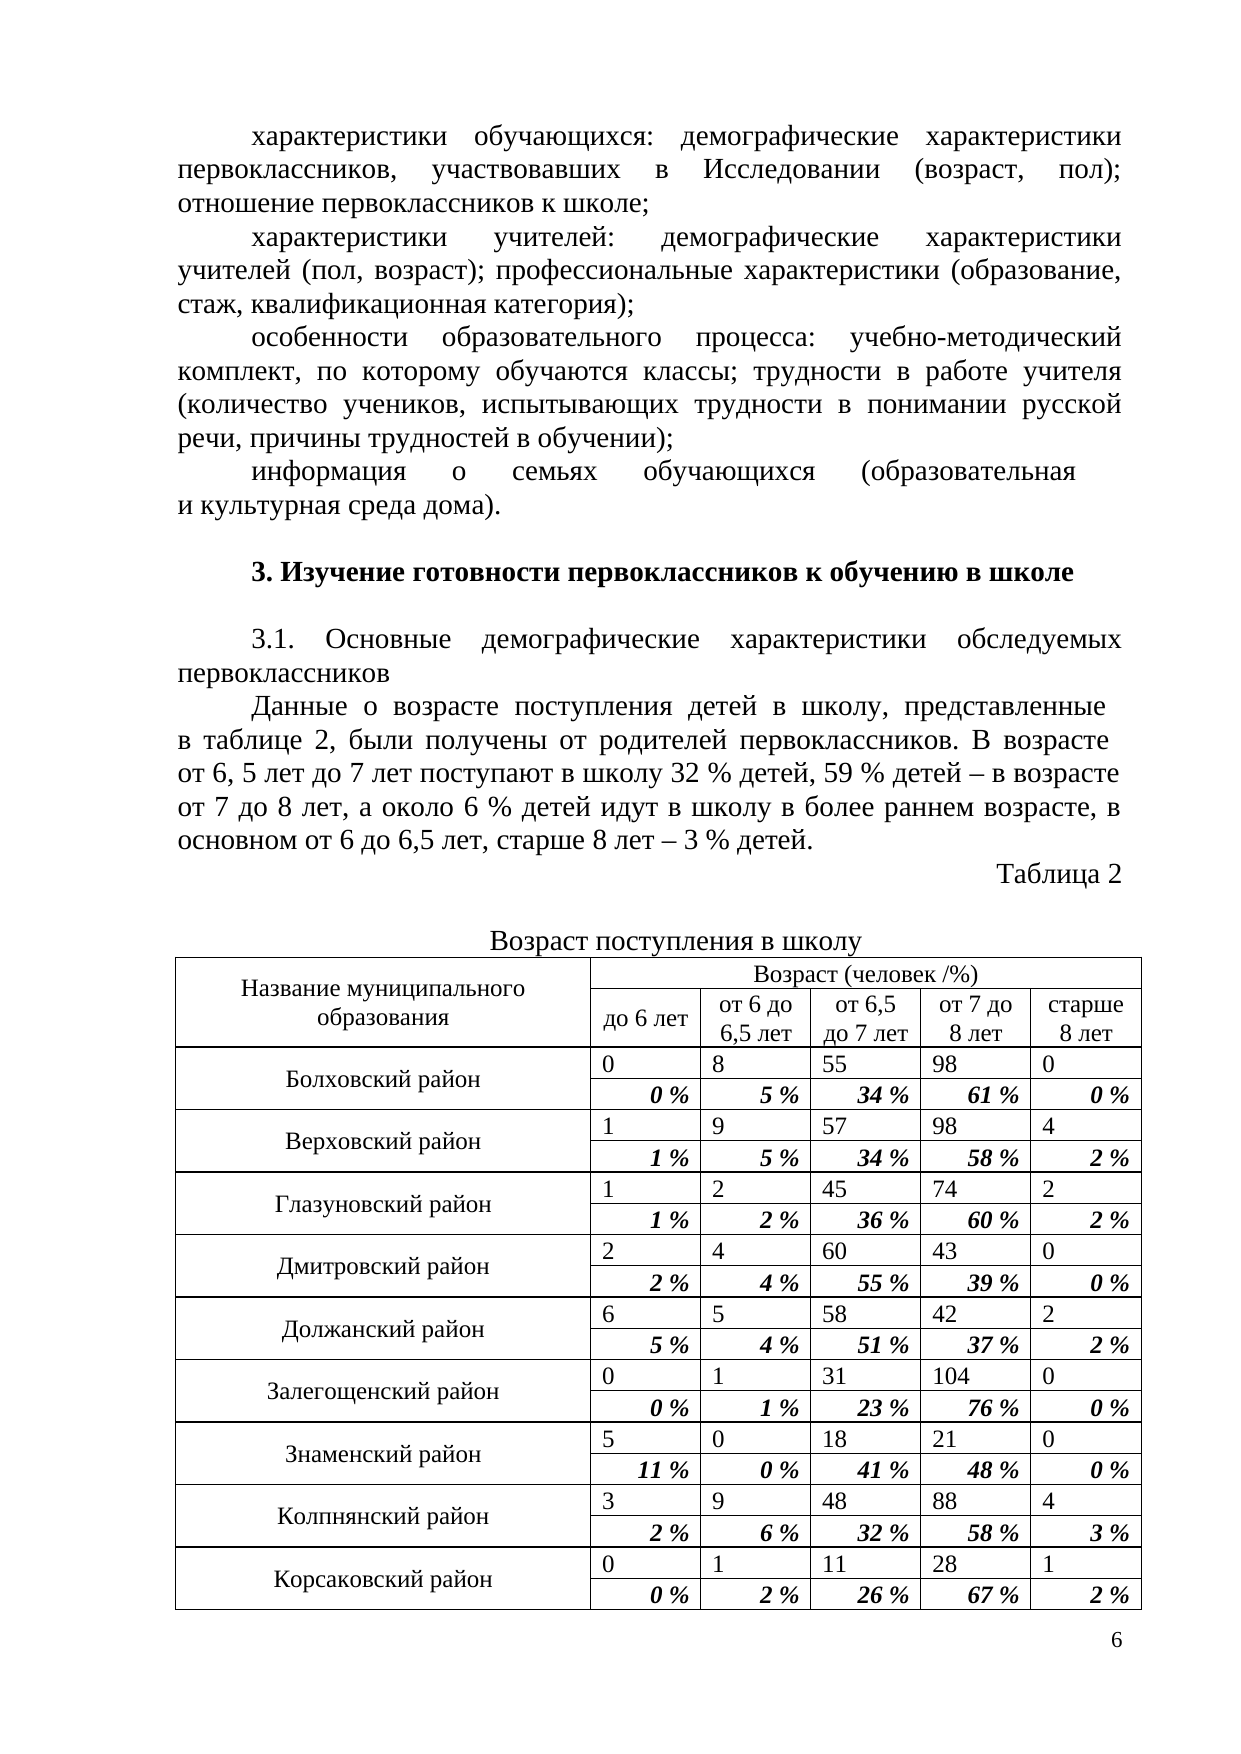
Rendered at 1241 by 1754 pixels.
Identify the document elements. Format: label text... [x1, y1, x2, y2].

table_cell 0 [701, 1423, 810, 1453]
table_header Возраст (человек /%) [591, 958, 1141, 988]
table_cell 1 % [591, 1141, 700, 1171]
table_cell 21 [921, 1423, 1030, 1453]
table_cell 55 % [811, 1266, 920, 1296]
table_cell 2 % [1031, 1329, 1141, 1359]
table_cell 2 % [591, 1266, 700, 1296]
table_cell 36 % [811, 1204, 920, 1234]
text Возраст поступления в школу [177, 923, 1122, 957]
table_cell 8 [701, 1048, 810, 1078]
table_cell старше 8 лет [1031, 989, 1141, 1046]
table_cell 6 [591, 1298, 700, 1328]
table_cell 4 % [701, 1329, 810, 1359]
table_cell 23 % [811, 1391, 920, 1421]
table_cell 0 [591, 1048, 700, 1078]
table_cell 3 [591, 1485, 700, 1515]
table_cell 41 % [811, 1454, 920, 1484]
table_cell 88 [921, 1485, 1030, 1515]
table_cell 0 [1031, 1423, 1141, 1453]
table_cell 0 % [591, 1391, 700, 1421]
table_cell 2 % [701, 1579, 810, 1609]
table_cell 0 % [591, 1079, 700, 1109]
text Таблица 2 [177, 856, 1122, 889]
table_cell Знаменский район [176, 1423, 590, 1484]
table_cell от 6,5 до 7 лет [811, 989, 920, 1046]
text 3. Изучение готовности первоклассников к обучению в школе [177, 554, 1122, 588]
table_cell Корсаковский район [176, 1548, 590, 1609]
table_cell 2 % [1031, 1579, 1141, 1609]
table_cell 43 [921, 1235, 1030, 1265]
table_cell 48 [811, 1485, 920, 1515]
table_cell 37 % [921, 1329, 1030, 1359]
table_cell 5 % [701, 1141, 810, 1171]
table_cell 1 % [701, 1391, 810, 1421]
table_cell 39 % [921, 1266, 1030, 1296]
text информация о семьях обучающихся (образовательная и культурная среда дома). [177, 453, 1122, 521]
table_cell 2 [1031, 1173, 1141, 1203]
table_cell 5 % [701, 1079, 810, 1109]
table_cell 34 % [811, 1079, 920, 1109]
text 3.1. Основные демографические характеристики обследуемых первоклассников [177, 621, 1122, 688]
table_cell 6 % [701, 1516, 810, 1546]
table_cell 58 % [921, 1141, 1030, 1171]
table_cell Должанский район [176, 1298, 590, 1359]
table_cell от 6 до 6,5 лет [701, 989, 810, 1046]
table_cell 58 [811, 1298, 920, 1328]
table_cell 60 [811, 1235, 920, 1265]
table_cell от 7 до 8 лет [921, 989, 1030, 1046]
table_cell Дмитровский район [176, 1235, 590, 1296]
table_cell Залегощенский район [176, 1360, 590, 1421]
text Данные о возрасте поступления детей в школу, представленные в таблице 2, были получены от родителей первоклассников. В возрасте от 6, 5 лет до 7 лет поступают в школу 32 % детей, 59 % детей – в возрасте от 7 до 8 лет, а около 6 % детей идут в школу в более раннем возрасте, в основном от 6 до 6,5 лет, старше 8 лет – 3 % детей. [177, 688, 1122, 856]
table_cell Верховский район [176, 1110, 590, 1171]
table_cell 98 [921, 1048, 1030, 1078]
text характеристики обучающихся: демографические характеристики первоклассников, участвовавших в Исследовании (возраст, пол); отношение первоклассников к школе; [177, 118, 1122, 219]
table_cell 2 % [701, 1204, 810, 1234]
table_cell 18 [811, 1423, 920, 1453]
table_cell 4 [701, 1235, 810, 1265]
table_cell 76 % [921, 1391, 1030, 1421]
table_cell 2 [591, 1235, 700, 1265]
table_cell 1 [701, 1360, 810, 1390]
table_cell 0 [1031, 1048, 1141, 1078]
table_cell 26 % [811, 1579, 920, 1609]
table_cell 4 % [701, 1266, 810, 1296]
table_cell 51 % [811, 1329, 920, 1359]
table_cell 1 [1031, 1548, 1141, 1578]
table_cell 104 [921, 1360, 1030, 1390]
table_cell 32 % [811, 1516, 920, 1546]
table_cell 0 % [591, 1579, 700, 1609]
table_cell 0 % [1031, 1266, 1141, 1296]
table_cell 9 [701, 1485, 810, 1515]
table_cell 0 % [1031, 1391, 1141, 1421]
table_cell Глазуновский район [176, 1173, 590, 1234]
table_cell 5 [591, 1423, 700, 1453]
table_cell 48 % [921, 1454, 1030, 1484]
table_cell 9 [701, 1110, 810, 1140]
table_cell 5 [701, 1298, 810, 1328]
table_cell 28 [921, 1548, 1030, 1578]
table_cell 74 [921, 1173, 1030, 1203]
table_cell 42 [921, 1298, 1030, 1328]
table_cell 4 [1031, 1110, 1141, 1140]
table_cell 61 % [921, 1079, 1030, 1109]
table_cell 0 % [701, 1454, 810, 1484]
table_cell 2 % [591, 1516, 700, 1546]
table_cell до 6 лет [591, 989, 700, 1046]
table_cell 0 % [1031, 1079, 1141, 1109]
table_cell 11 [811, 1548, 920, 1578]
table_cell 57 [811, 1110, 920, 1140]
text характеристики учителей: демографические характеристики учителей (пол, возраст); профессиональные характеристики (образование, стаж, квалификационная категория); [177, 219, 1122, 319]
table_cell 2 % [1031, 1204, 1141, 1234]
table_cell 3 % [1031, 1516, 1141, 1546]
table_cell 2 [1031, 1298, 1141, 1328]
text особенности образовательного процесса: учебно-методический комплект, по которому обучаются классы; трудности в работе учителя (количество учеников, испытывающих трудности в понимании русской речи, причины трудностей в обучении); [177, 319, 1122, 453]
table_cell 0 [1031, 1235, 1141, 1265]
table_cell 1 [591, 1110, 700, 1140]
table_cell 60 % [921, 1204, 1030, 1234]
table_cell 34 % [811, 1141, 920, 1171]
table_header Название муниципального образования [176, 958, 590, 1046]
table_cell 0 [591, 1548, 700, 1578]
table_cell 67 % [921, 1579, 1030, 1609]
table_cell 0 [591, 1360, 700, 1390]
table_cell 2 % [1031, 1141, 1141, 1171]
table_cell 11 % [591, 1454, 700, 1484]
table_cell 0 [1031, 1360, 1141, 1390]
table_cell 45 [811, 1173, 920, 1203]
table_cell Колпнянский район [176, 1485, 590, 1546]
table_cell 5 % [591, 1329, 700, 1359]
table_cell 55 [811, 1048, 920, 1078]
table_cell Болховский район [176, 1048, 590, 1109]
table_cell 1 [591, 1173, 700, 1203]
table_cell 31 [811, 1360, 920, 1390]
table_cell 1 [701, 1548, 810, 1578]
table_cell 2 [701, 1173, 810, 1203]
table_cell 4 [1031, 1485, 1141, 1515]
table_cell 98 [921, 1110, 1030, 1140]
table_cell 58 % [921, 1516, 1030, 1546]
table_cell 1 % [591, 1204, 700, 1234]
table_cell 0 % [1031, 1454, 1141, 1484]
